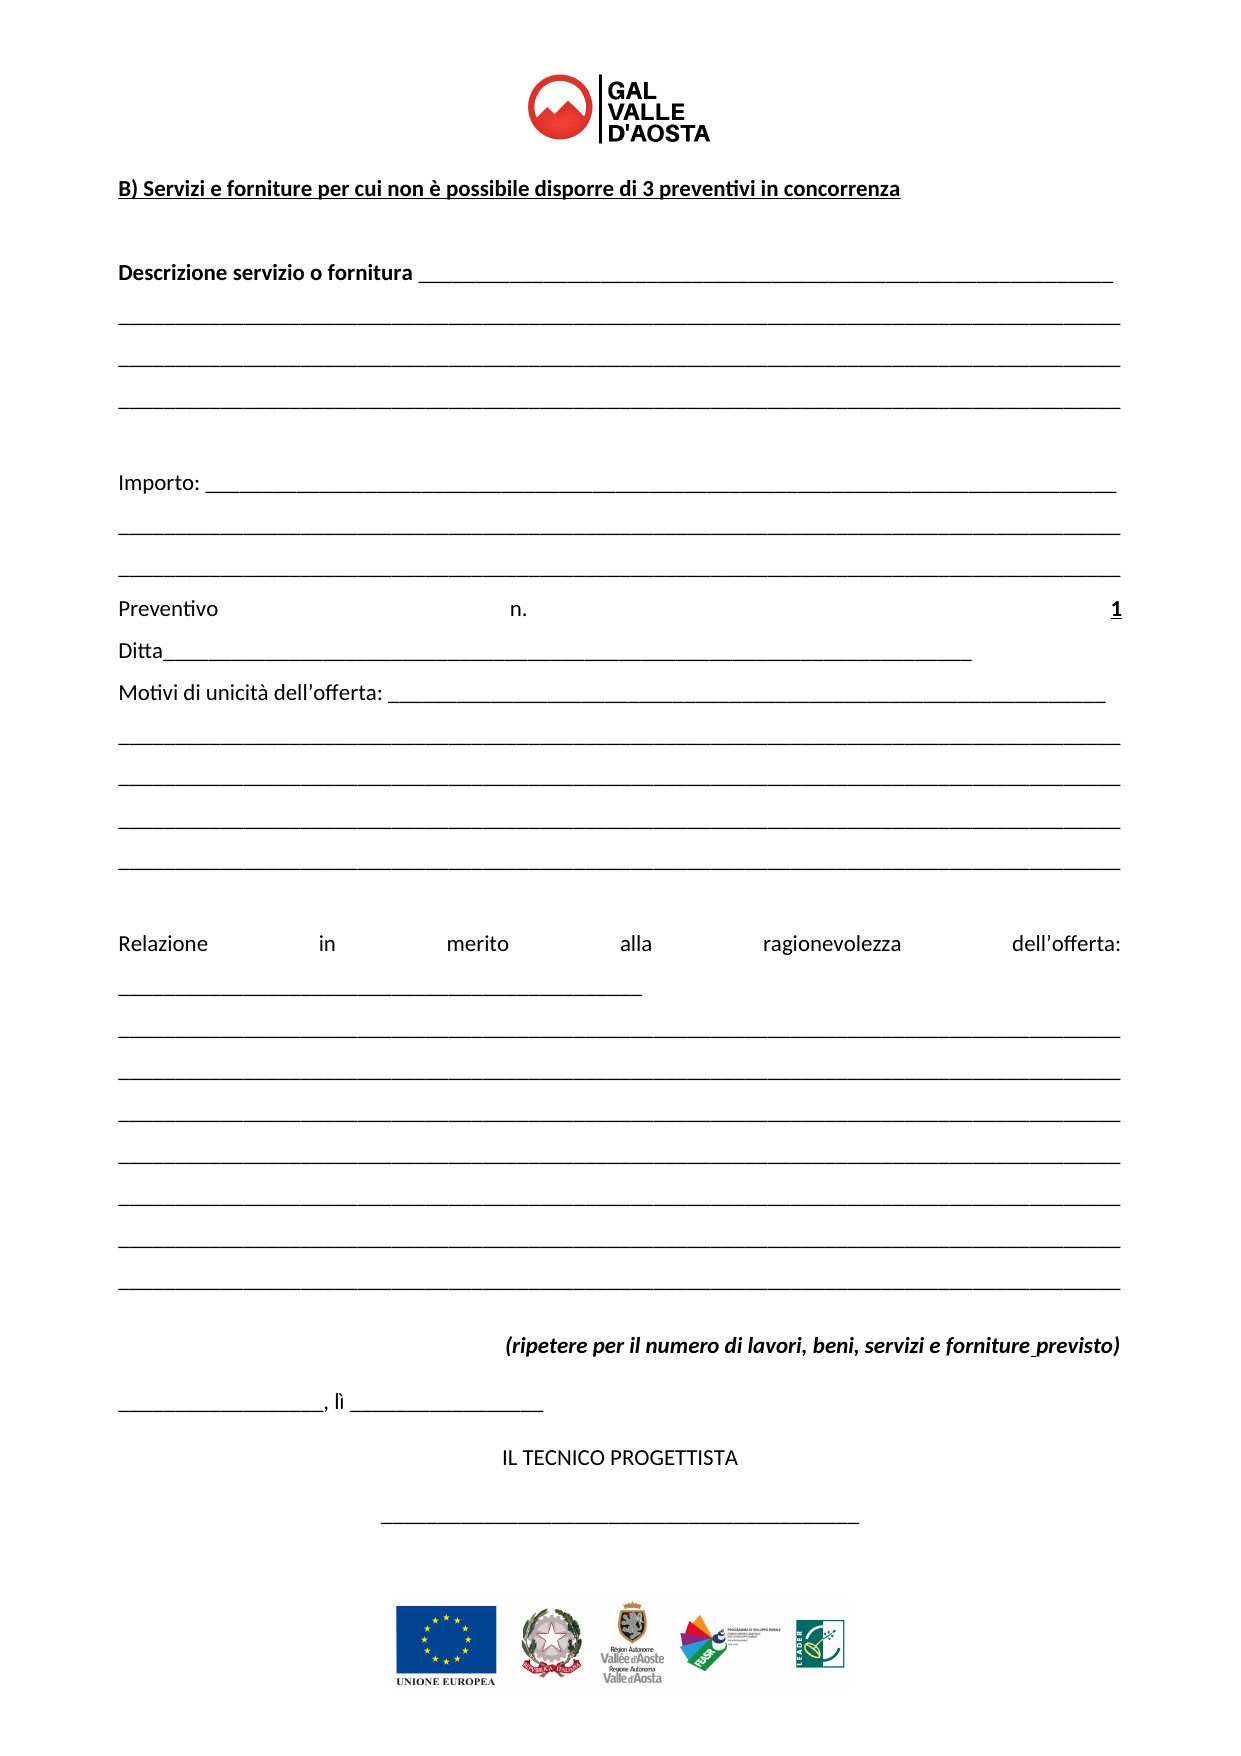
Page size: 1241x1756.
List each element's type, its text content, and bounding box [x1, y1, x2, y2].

text __________________, lì _________________ [118, 1387, 1122, 1416]
picture [525, 65, 715, 150]
text Descrizione servizio o fornitura _____________________________________________________________ [118, 258, 1122, 286]
text ________________________________________________________________________________________________________________________________________________________________________________________________________________________________________________________________________________________________________________________________________________________________________________________________________________________________________________________________________________________________________________________________________________ [118, 1056, 1122, 1293]
text (ripetere per il numero di lavori, beni, servizi e forniture previsto) [118, 1331, 1122, 1359]
text B) Servizi e forniture per cui non è possibile disporre di 3 preventivi in concorrenza [118, 174, 1122, 202]
text ________________________________________________________________________________________________________________________________________________________________________________ [118, 510, 1122, 580]
text Motivi di unicità dell’offerta: _______________________________________________________________ [118, 678, 1122, 706]
text Preventivo n. 1 Ditta_______________________________________________________________________ [118, 594, 1122, 664]
text Importo: ________________________________________________________________________________ [118, 468, 1122, 496]
text Relazione in merito alla ragionevolezza dell’offerta: ______________________________________________ ________________________________________________________________________________________ [118, 929, 1122, 1042]
text __________________________________________ [118, 1499, 1122, 1528]
text IL TECNICO PROGETTISTA [118, 1443, 1122, 1472]
picture [388, 1596, 852, 1692]
text ________________________________________________________________________________________________________________________________________________________________________________________________________________________________________________________________________________________________________________________________________________________________ [118, 720, 1122, 874]
